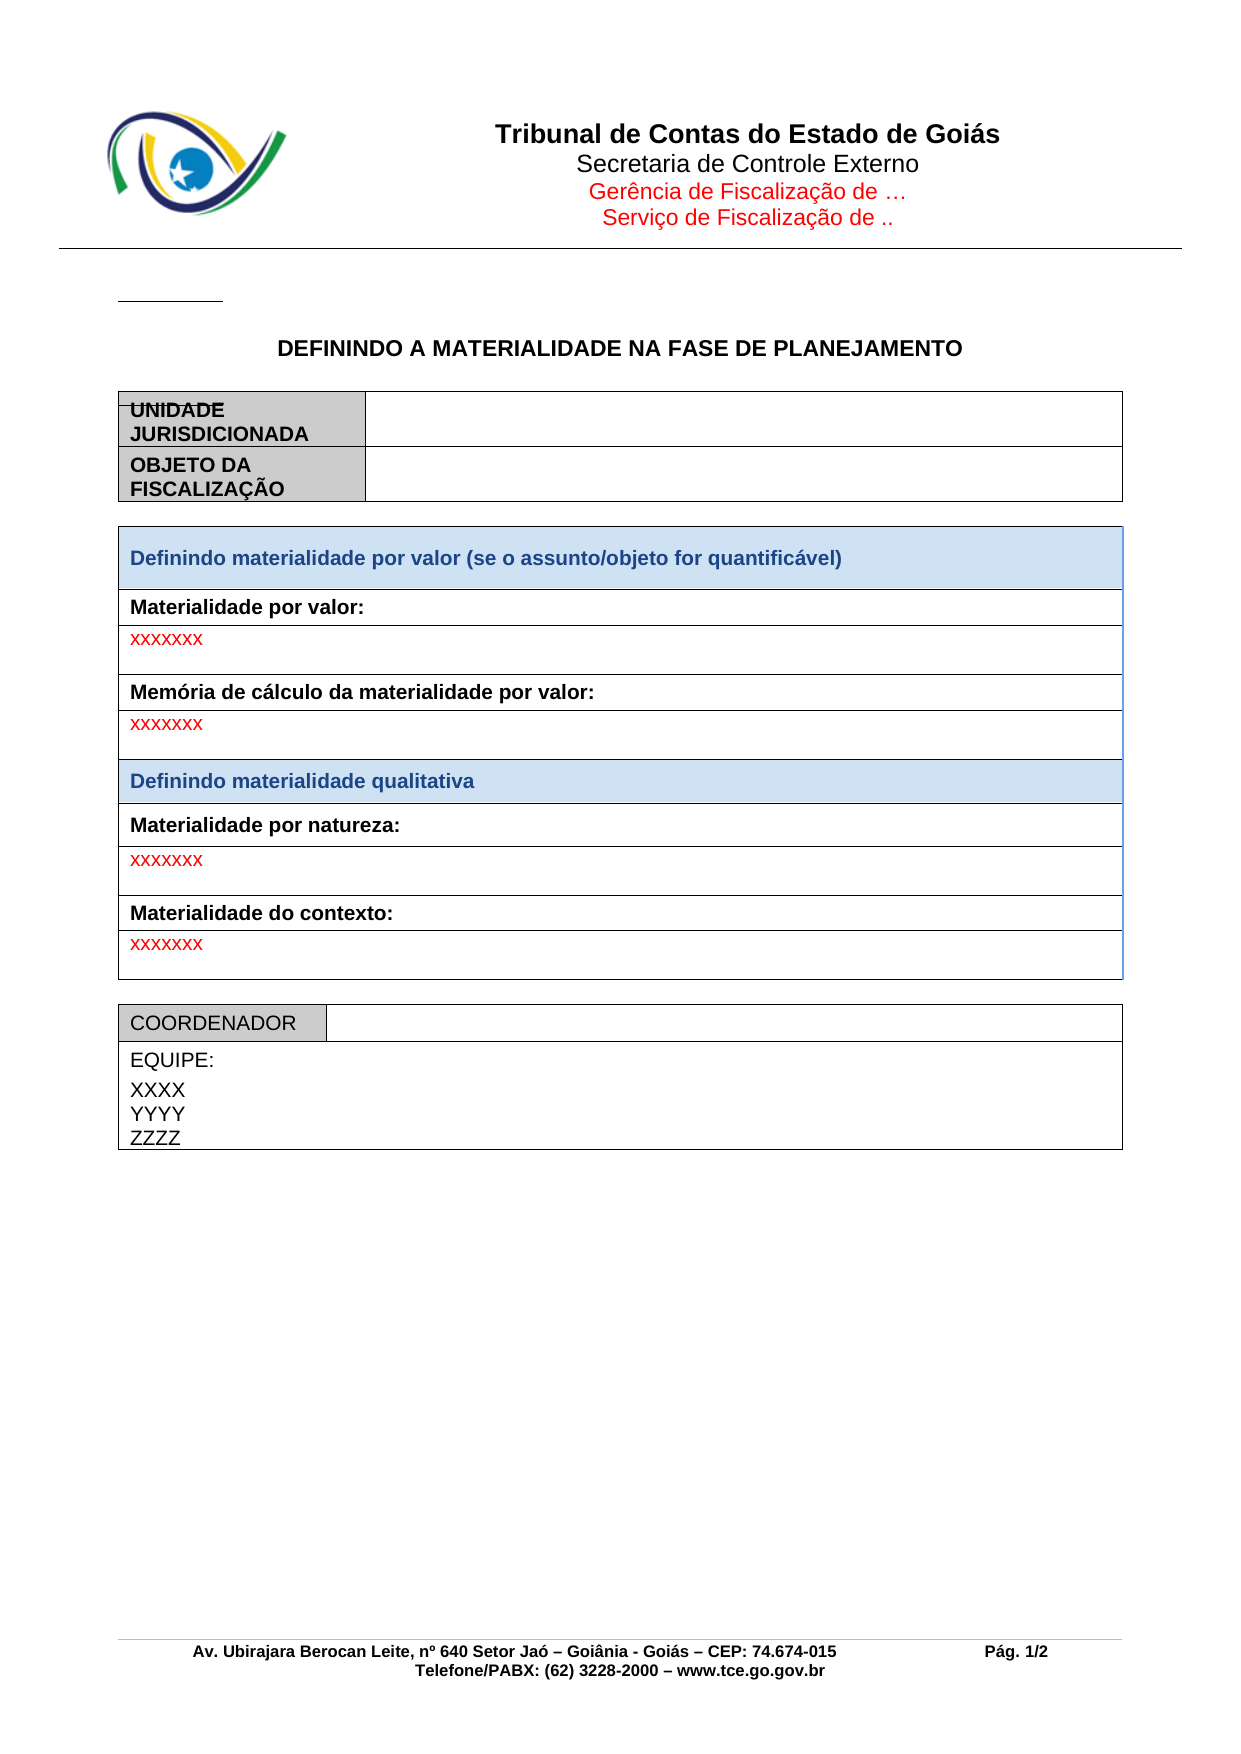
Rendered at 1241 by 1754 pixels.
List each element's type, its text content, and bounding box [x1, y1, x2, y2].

table_cell Materialidade por valor: [119, 590, 1122, 624]
table_header [327, 1005, 1122, 1041]
picture [101, 104, 292, 223]
table_cell xxxxxxx [119, 626, 1122, 673]
table_cell [366, 447, 1122, 501]
table_cell OBJETO DA FISCALIZAÇÃO [119, 447, 365, 501]
table_cell xxxxxxx [119, 931, 1122, 979]
table_cell Materialidade do contexto: [119, 896, 1122, 930]
table_cell xxxxxxx [119, 711, 1122, 758]
table_header [366, 392, 1122, 446]
table_cell Materialidade por natureza: [119, 804, 1122, 846]
table_cell Memória de cálculo da materialidade por valor: [119, 675, 1122, 709]
table_header Definindo materialidade por valor (se o assunto/objeto for quantificável) [119, 527, 1122, 588]
text DEFININDO A MATERIALIDADE NA FASE DE PLANEJAMENTO [118, 335, 1122, 361]
table_cell EQUIPE: XXXX YYYY ZZZZ [119, 1042, 1122, 1149]
table_cell Definindo materialidade qualitativa [119, 760, 1122, 802]
table_header COORDENADOR [119, 1005, 326, 1041]
table_cell xxxxxxx [119, 847, 1122, 895]
table_header UNIDADE JURISDICIONADA [119, 392, 365, 446]
